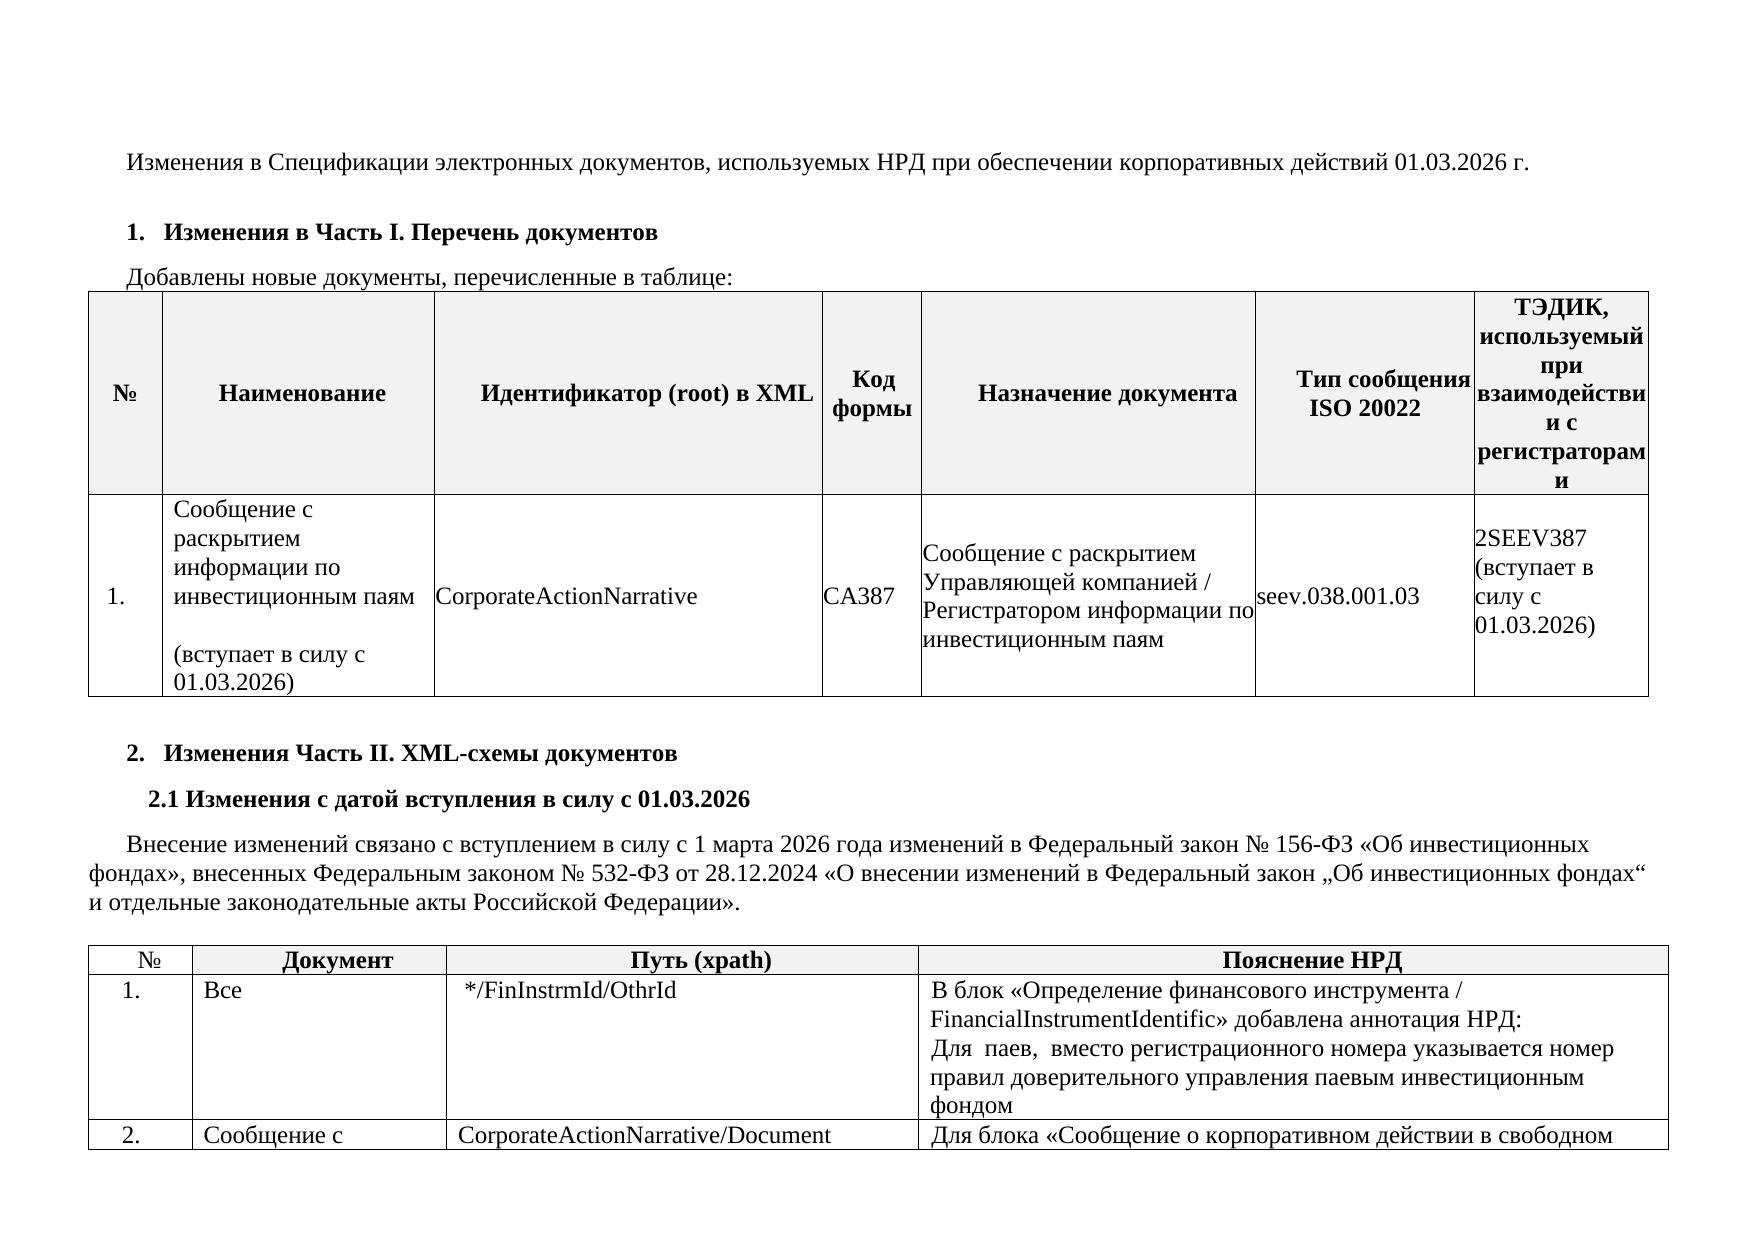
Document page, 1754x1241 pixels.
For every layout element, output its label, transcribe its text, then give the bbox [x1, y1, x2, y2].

table_cell [89, 1120, 192, 1149]
table_header Документ [193, 946, 446, 974]
subtitle Изменения с датой вступления в силу с 01.03.2026 [148, 784, 1665, 813]
table_cell В блок «Определение финансового инструмента / FinancialInstrumentIdentific» добавлена аннотация НРД: Для паев, вместо регистрационного номера указывается номер правил доверительного управления паевым инвестиционным фондом [919, 975, 1668, 1119]
table_header Назначение документа [922, 292, 1255, 493]
table_cell Сообщение с раскрытием информации по инвестиционным паям (вступает в силу с 01.03.2026) [163, 495, 434, 696]
table_cell [89, 495, 162, 696]
table_header Путь (xpath) [447, 946, 918, 974]
subtitle Изменения в Часть I. Перечень документов [126, 217, 1665, 246]
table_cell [919, 1120, 1668, 1149]
table_header Идентификатор (root) в XML [435, 292, 822, 493]
table_header Пояснение НРД [919, 946, 1668, 974]
table_cell Все [193, 975, 446, 1119]
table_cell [193, 1120, 446, 1149]
table_header Тип сообщения ISO 20022 [1256, 292, 1474, 493]
text Изменения в Спецификации электронных документов, используемых НРД при обеспечении корпоративных действий 01.03.2026 г. [89, 147, 1665, 176]
text Внесение изменений связано с вступлением в силу с 1 марта 2026 года изменений в Федеральный закон № 156-ФЗ «Об инвестиционных фондах», внесенных Федеральным законом № 532-ФЗ от 28.12.2024 «О внесении изменений в Федеральный закон „Об инвестиционных фондах“ и отдельные законодательные акты Российской Федерации». [89, 829, 1665, 916]
table_header № [89, 292, 162, 493]
subtitle Изменения Часть II. XML-схемы документов [126, 738, 1665, 767]
table_cell CorporateActionNarrative/Document [447, 1120, 918, 1149]
table_header № [89, 946, 192, 974]
table_cell 2SEEV387 (вступает в силу с 01.03.2026) [1475, 495, 1648, 696]
table_cell */FinInstrmId/OthrId [447, 975, 918, 1119]
table_header Наименование [163, 292, 434, 493]
table_cell [89, 975, 192, 1119]
table_cell CA387 [823, 495, 921, 696]
table_header ТЭДИК, используемый при взаимодействии с регистраторами [1475, 292, 1648, 493]
table_header Код формы [823, 292, 921, 493]
text Добавлены новые документы, перечисленные в таблице: [89, 262, 1665, 291]
table_cell Сообщение с раскрытием Управляющей компанией / Регистратором информации по инвестиционным паям [922, 495, 1255, 696]
table_cell seev.038.001.03 [1256, 495, 1474, 696]
table_cell CorporateActionNarrative [435, 495, 822, 696]
